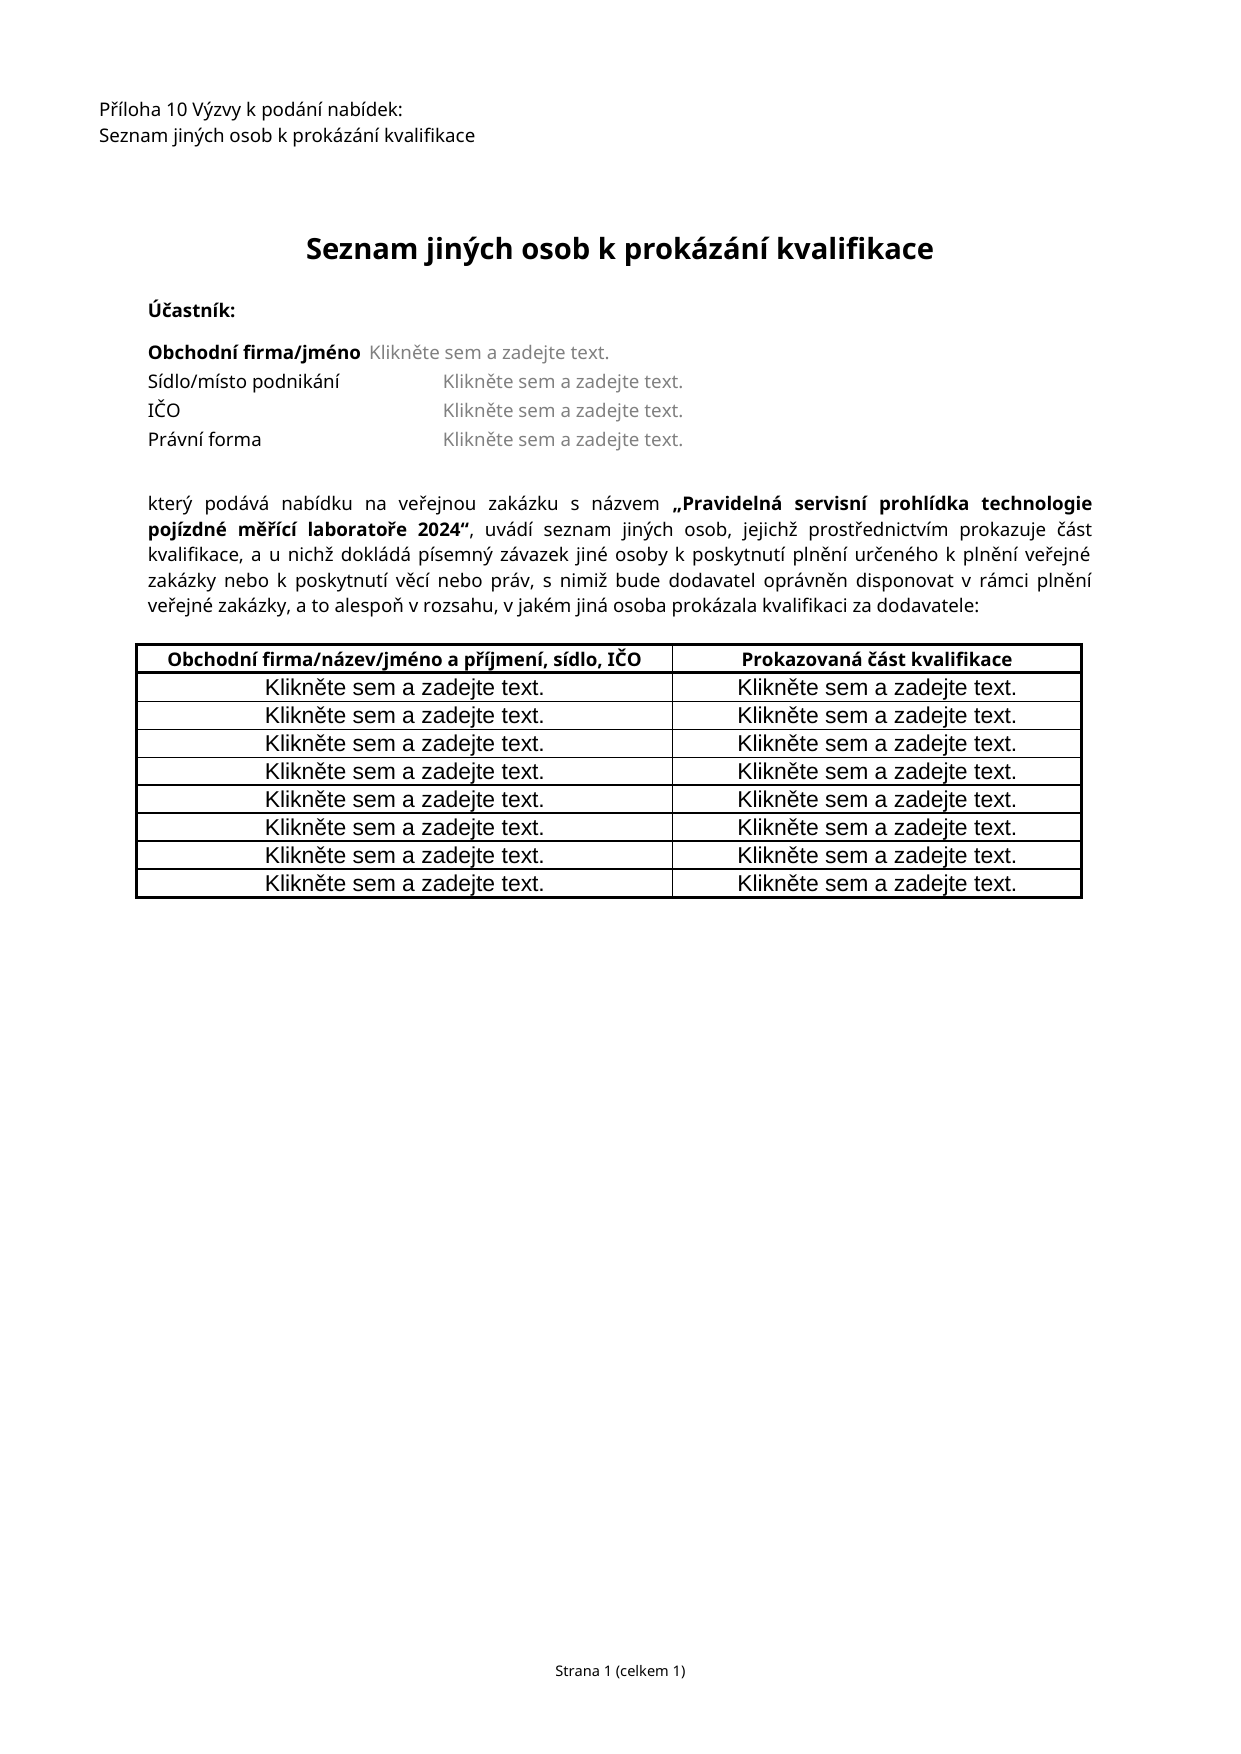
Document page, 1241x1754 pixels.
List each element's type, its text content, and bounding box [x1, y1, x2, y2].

title Seznam jiných osob k prokázání kvalifikace [148, 228, 1093, 268]
text Sídlo/místo podnikání [148, 365, 1093, 394]
text Obchodní firma/jméno [148, 336, 1093, 365]
table_header Prokazovaná část kvalifikace [673, 646, 1080, 671]
text IČO [148, 394, 1093, 423]
text Účastník: [148, 293, 1093, 324]
text Právní forma [148, 423, 1093, 452]
table_header Obchodní firma/název/jméno a příjmení, sídlo, IČO [138, 646, 672, 671]
text který podává nabídku na veřejnou zakázku s názvem „Pravidelná servisní prohlídka technologie pojízdné měřící laboratoře 2024“, uvádí seznam jiných osob, jejichž prostřednictvím prokazuje část kvalifikace, a u nichž dokládá písemný závazek jiné osoby k poskytnutí plnění určeného k plnění veřejné zakázky nebo k poskytnutí věcí nebo práv, s nimiž bude dodavatel oprávněn disponovat v rámci plnění veřejné zakázky, a to alespoň v rozsahu, v jakém jiná osoba prokázala kvalifikaci za dodavatele: [148, 490, 1093, 618]
